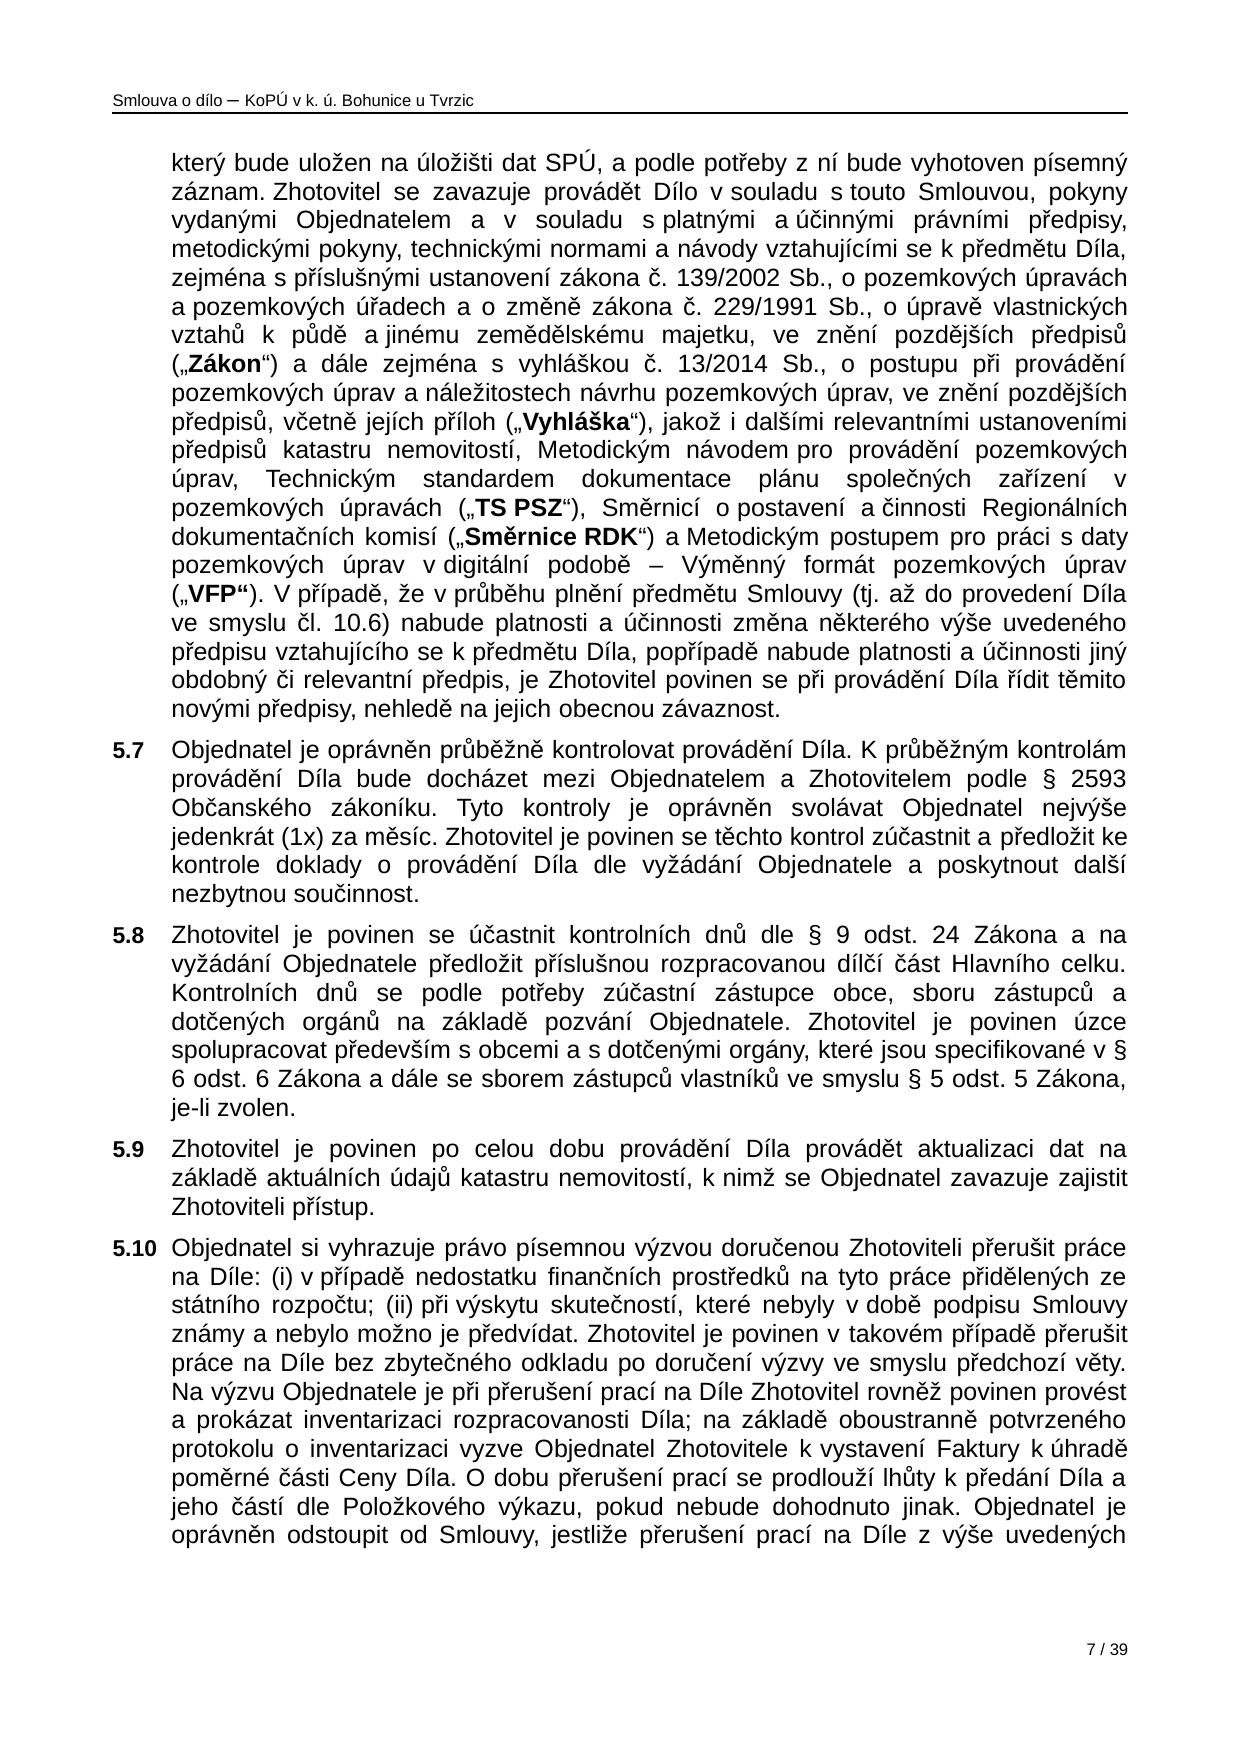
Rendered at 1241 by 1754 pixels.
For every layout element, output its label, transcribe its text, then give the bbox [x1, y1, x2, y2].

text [112, 1233, 1128, 1549]
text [112, 148, 1128, 723]
text Zhotovitel je povinen po celou dobu provádění Díla provádět aktualizaci dat na základě aktuálních údajů katastru nemovitostí, k nimž se Objednatel zavazuje zajistit Zhotoviteli přístup. [112, 1134, 1128, 1220]
text Objednatel je oprávněn průběžně kontrolovat provádění Díla. K průběžným kontrolám provádění Díla bude docházet mezi Objednatelem a Zhotovitelem podle § 2593 Občanského zákoníku. Tyto kontroly je oprávněn svolávat Objednatel nejvýše jedenkrát (1x) za měsíc. Zhotovitel je povinen se těchto kontrol zúčastnit a předložit ke kontrole doklady o provádění Díla dle vyžádání Objednatele a poskytnout další nezbytnou součinnost. [112, 735, 1128, 908]
text Zhotovitel je povinen se účastnit kontrolních dnů dle § 9 odst. 24 Zákona a na vyžádání Objednatele předložit příslušnou rozpracovanou dílčí část Hlavního celku. Kontrolních dnů se podle potřeby zúčastní zástupce obce, sboru zástupců a dotčených orgánů na základě pozvání Objednatele. Zhotovitel je povinen úzce spolupracovat především s obcemi a s dotčenými orgány, které jsou specifikované v § 6 odst. 6 Zákona a dále se sborem zástupců vlastníků ve smyslu § 5 odst. 5 Zákona, je-li zvolen. [112, 920, 1128, 1121]
